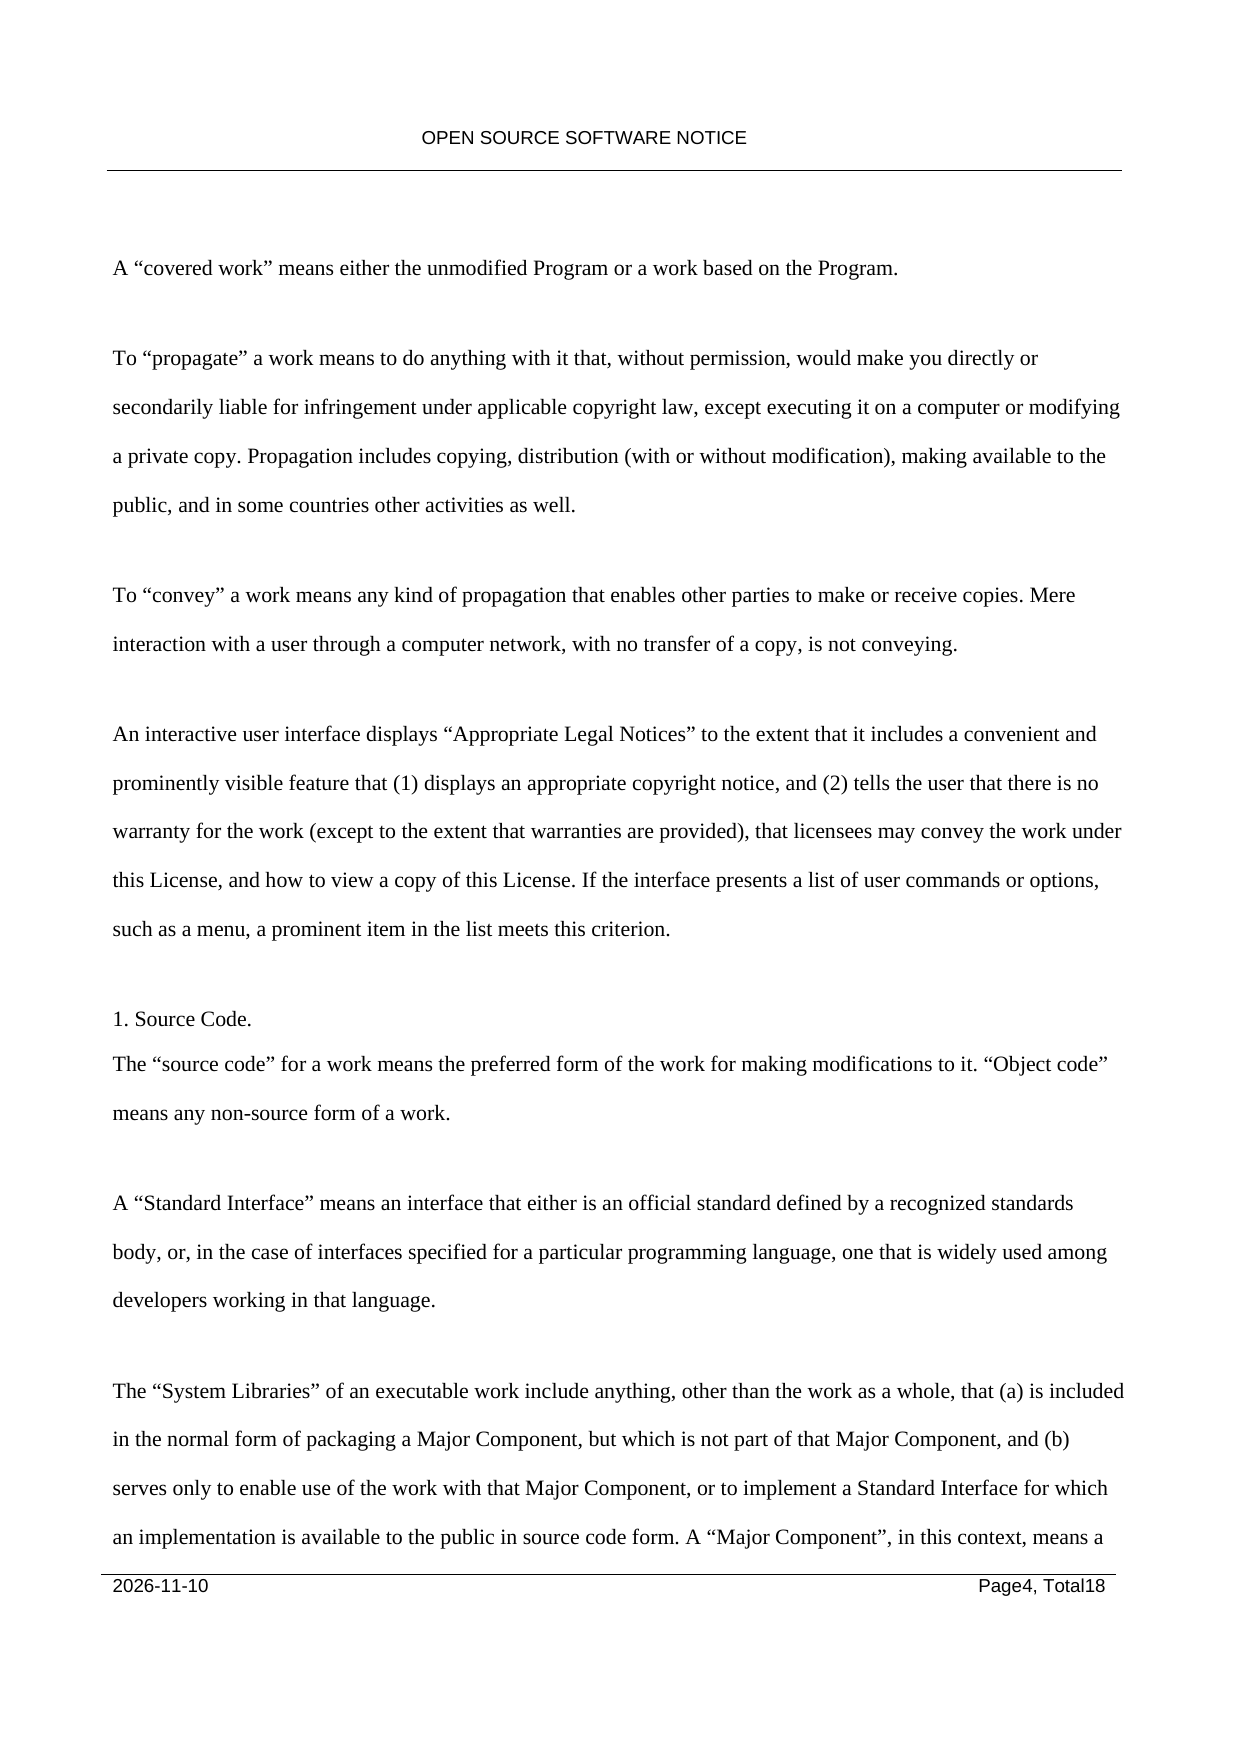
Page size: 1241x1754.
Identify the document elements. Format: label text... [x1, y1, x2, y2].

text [112, 1374, 1128, 1553]
text To “propagate” a work means to do anything with it that, without permission, would make you directly or secondarily liable for infringement under applicable copyright law, except executing it on a computer or modifying a private copy. Propagation includes copying, distribution (with or without modification), making available to the public, and in some countries other activities as well. [112, 342, 1128, 520]
text An interactive user interface displays “Appropriate Legal Notices” to the extent that it includes a convenient and prominently visible feature that (1) displays an appropriate copyright notice, and (2) tells the user that there is no warranty for the work (except to the extent that warranties are provided), that licensees may convey the work under this License, and how to view a copy of this License. If the interface presents a list of user commands or options, such as a menu, a prominent item in the list meets this criterion. [112, 717, 1128, 944]
text The “source code” for a work means the preferred form of the work for making modifications to it. “Object code” means any non-source form of a work. [112, 1047, 1128, 1129]
text To “convey” a work means any kind of propagation that enables other parties to make or receive copies. Mere interaction with a user through a computer network, with no transfer of a copy, is not conveying. [112, 578, 1128, 659]
text A “covered work” means either the unmodified Program or a work based on the Program. [112, 251, 1128, 284]
text 1. Source Code. [112, 1002, 1128, 1035]
text A “Standard Interface” means an interface that either is an official standard defined by a recognized standards body, or, in the case of interfaces specified for a particular programming language, one that is widely used among developers working in that language. [112, 1186, 1128, 1316]
